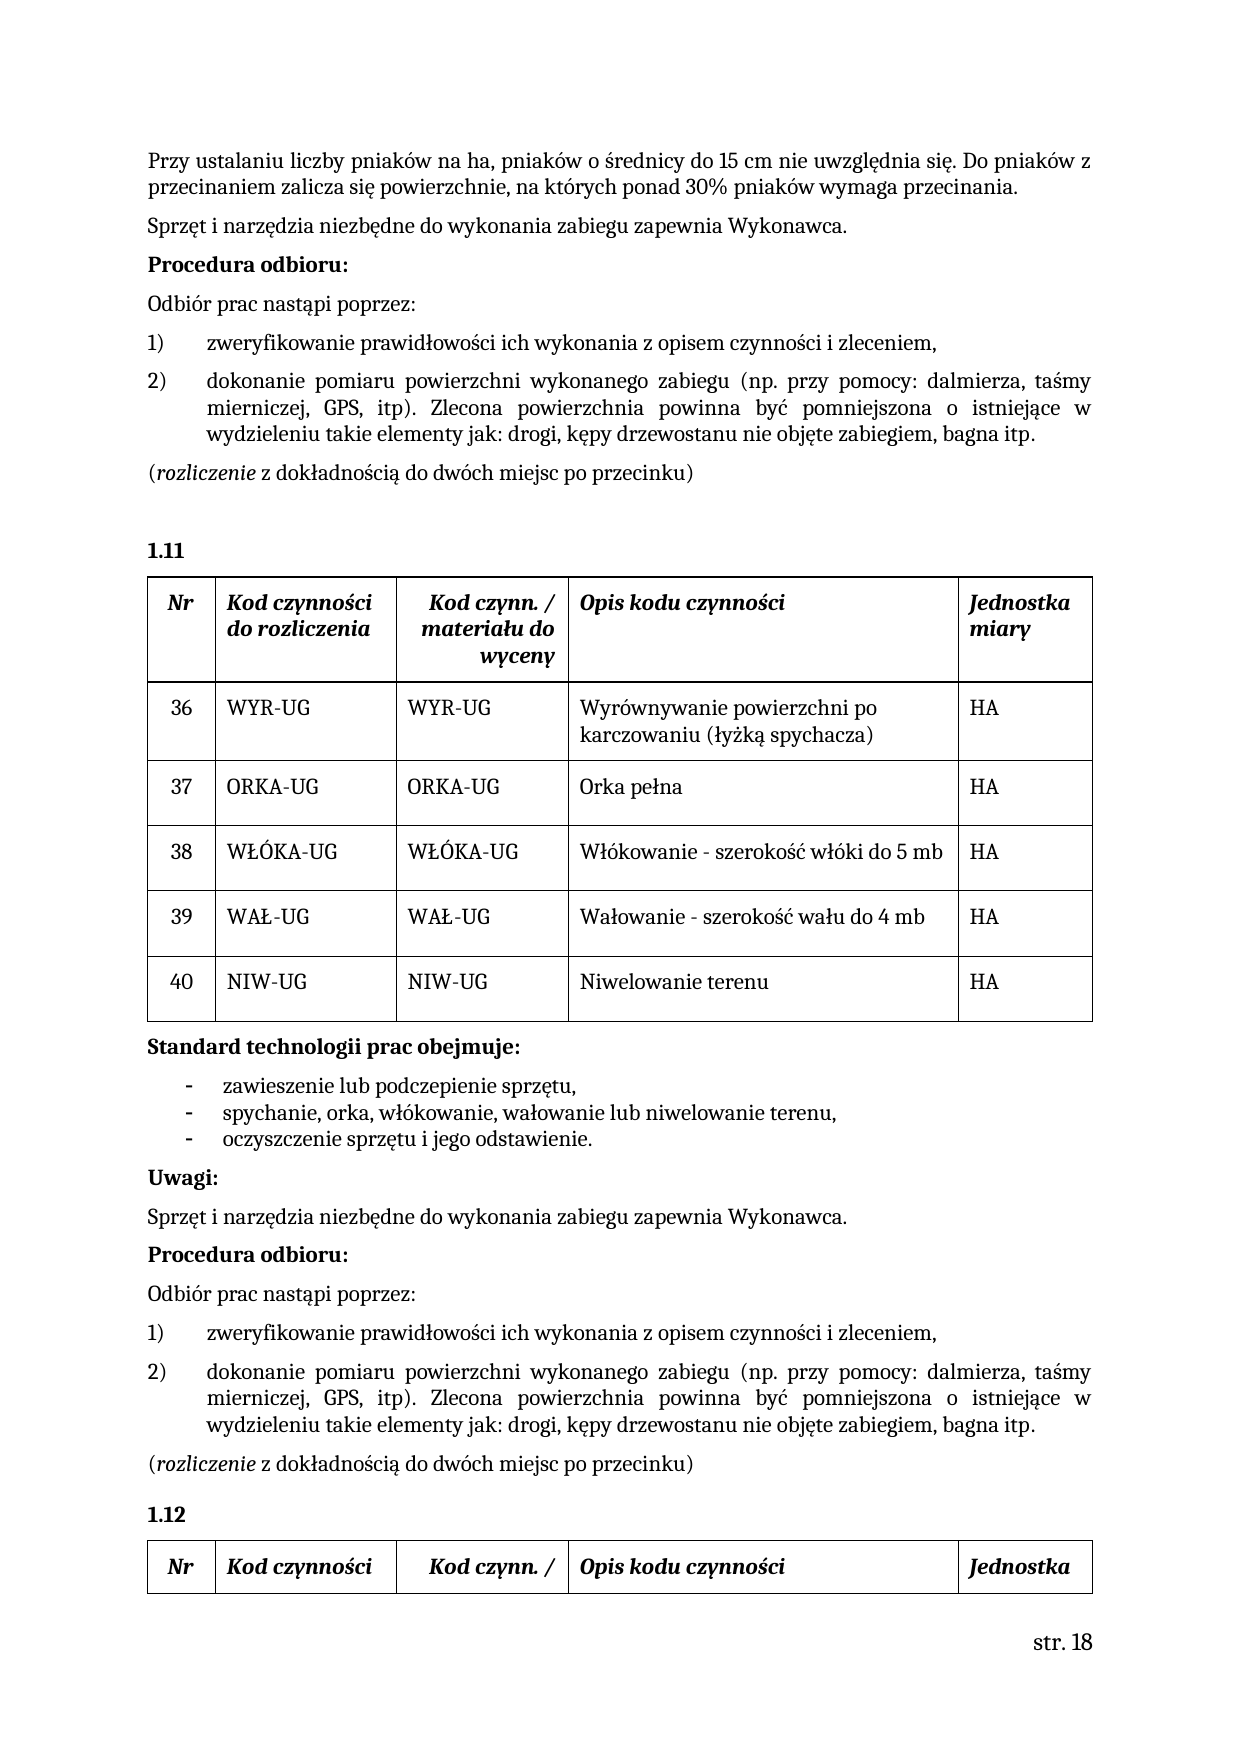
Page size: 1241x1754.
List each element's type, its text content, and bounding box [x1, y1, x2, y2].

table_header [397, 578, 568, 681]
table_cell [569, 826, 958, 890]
text 2) dokonanie pomiaru powierzchni wykonanego zabiegu (np. przy pomocy: dalmierza, taśmy mierniczej, GPS, itp). Zlecona powierzchnia powinna być pomniejszona o istniejące w wydzieleniu takie elementy jak: drogi, kępy drzewostanu nie objęte zabiegiem, bagna itp. [148, 368, 1093, 447]
text Standard technologii prac obejmuje: [148, 1034, 1093, 1061]
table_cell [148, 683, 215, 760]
text Procedura odbioru: [148, 1242, 1093, 1269]
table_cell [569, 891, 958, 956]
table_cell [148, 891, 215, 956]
list zawieszenie lub podczepienie sprzętu, [185, 1073, 1093, 1099]
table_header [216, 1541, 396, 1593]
text Przy ustalaniu liczby pniaków na ha, pniaków o średnicy do 15 cm nie uwzględnia się. Do pniaków z przecinaniem zalicza się powierzchnie, na których ponad 30% pniaków wymaga przecinania. [148, 148, 1093, 200]
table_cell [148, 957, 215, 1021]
text (rozliczenie z dokładnością do dwóch miejsc po przecinku) [148, 1450, 1093, 1477]
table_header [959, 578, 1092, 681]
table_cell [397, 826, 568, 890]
text 1.12 [148, 1501, 1093, 1528]
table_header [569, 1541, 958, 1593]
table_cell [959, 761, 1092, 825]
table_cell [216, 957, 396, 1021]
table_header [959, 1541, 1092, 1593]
text Sprzęt i narzędzia niezbędne do wykonania zabiegu zapewnia Wykonawca. [148, 213, 1093, 239]
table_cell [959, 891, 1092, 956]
text 1) zweryfikowanie prawidłowości ich wykonania z opisem czynności i zleceniem, [148, 329, 1093, 356]
text Uwagi: [148, 1164, 1093, 1191]
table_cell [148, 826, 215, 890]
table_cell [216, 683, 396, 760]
text 1) zweryfikowanie prawidłowości ich wykonania z opisem czynności i zleceniem, [148, 1320, 1093, 1346]
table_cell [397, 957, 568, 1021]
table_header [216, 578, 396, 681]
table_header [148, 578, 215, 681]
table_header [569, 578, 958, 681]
list oczyszczenie sprzętu i jego odstawienie. [185, 1126, 1093, 1152]
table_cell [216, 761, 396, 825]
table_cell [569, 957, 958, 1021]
text Odbiór prac nastąpi poprzez: [148, 291, 1093, 317]
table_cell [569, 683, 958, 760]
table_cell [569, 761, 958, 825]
text Odbiór prac nastąpi poprzez: [148, 1281, 1093, 1307]
text Sprzęt i narzędzia niezbędne do wykonania zabiegu zapewnia Wykonawca. [148, 1203, 1093, 1230]
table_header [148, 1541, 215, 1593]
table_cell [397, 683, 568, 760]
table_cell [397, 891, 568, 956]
text 2) dokonanie pomiaru powierzchni wykonanego zabiegu (np. przy pomocy: dalmierza, taśmy mierniczej, GPS, itp). Zlecona powierzchnia powinna być pomniejszona o istniejące w wydzieleniu takie elementy jak: drogi, kępy drzewostanu nie objęte zabiegiem, bagna itp. [148, 1359, 1093, 1438]
text (rozliczenie z dokładnością do dwóch miejsc po przecinku) [148, 460, 1093, 486]
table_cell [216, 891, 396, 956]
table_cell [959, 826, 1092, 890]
text Procedura odbioru: [148, 252, 1093, 278]
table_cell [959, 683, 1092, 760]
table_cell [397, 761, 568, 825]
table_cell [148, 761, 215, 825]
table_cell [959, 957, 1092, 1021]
text 1.11 [148, 537, 1093, 564]
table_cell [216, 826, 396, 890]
list spychanie, orka, włókowanie, wałowanie lub niwelowanie terenu, [185, 1099, 1093, 1126]
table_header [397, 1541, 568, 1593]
